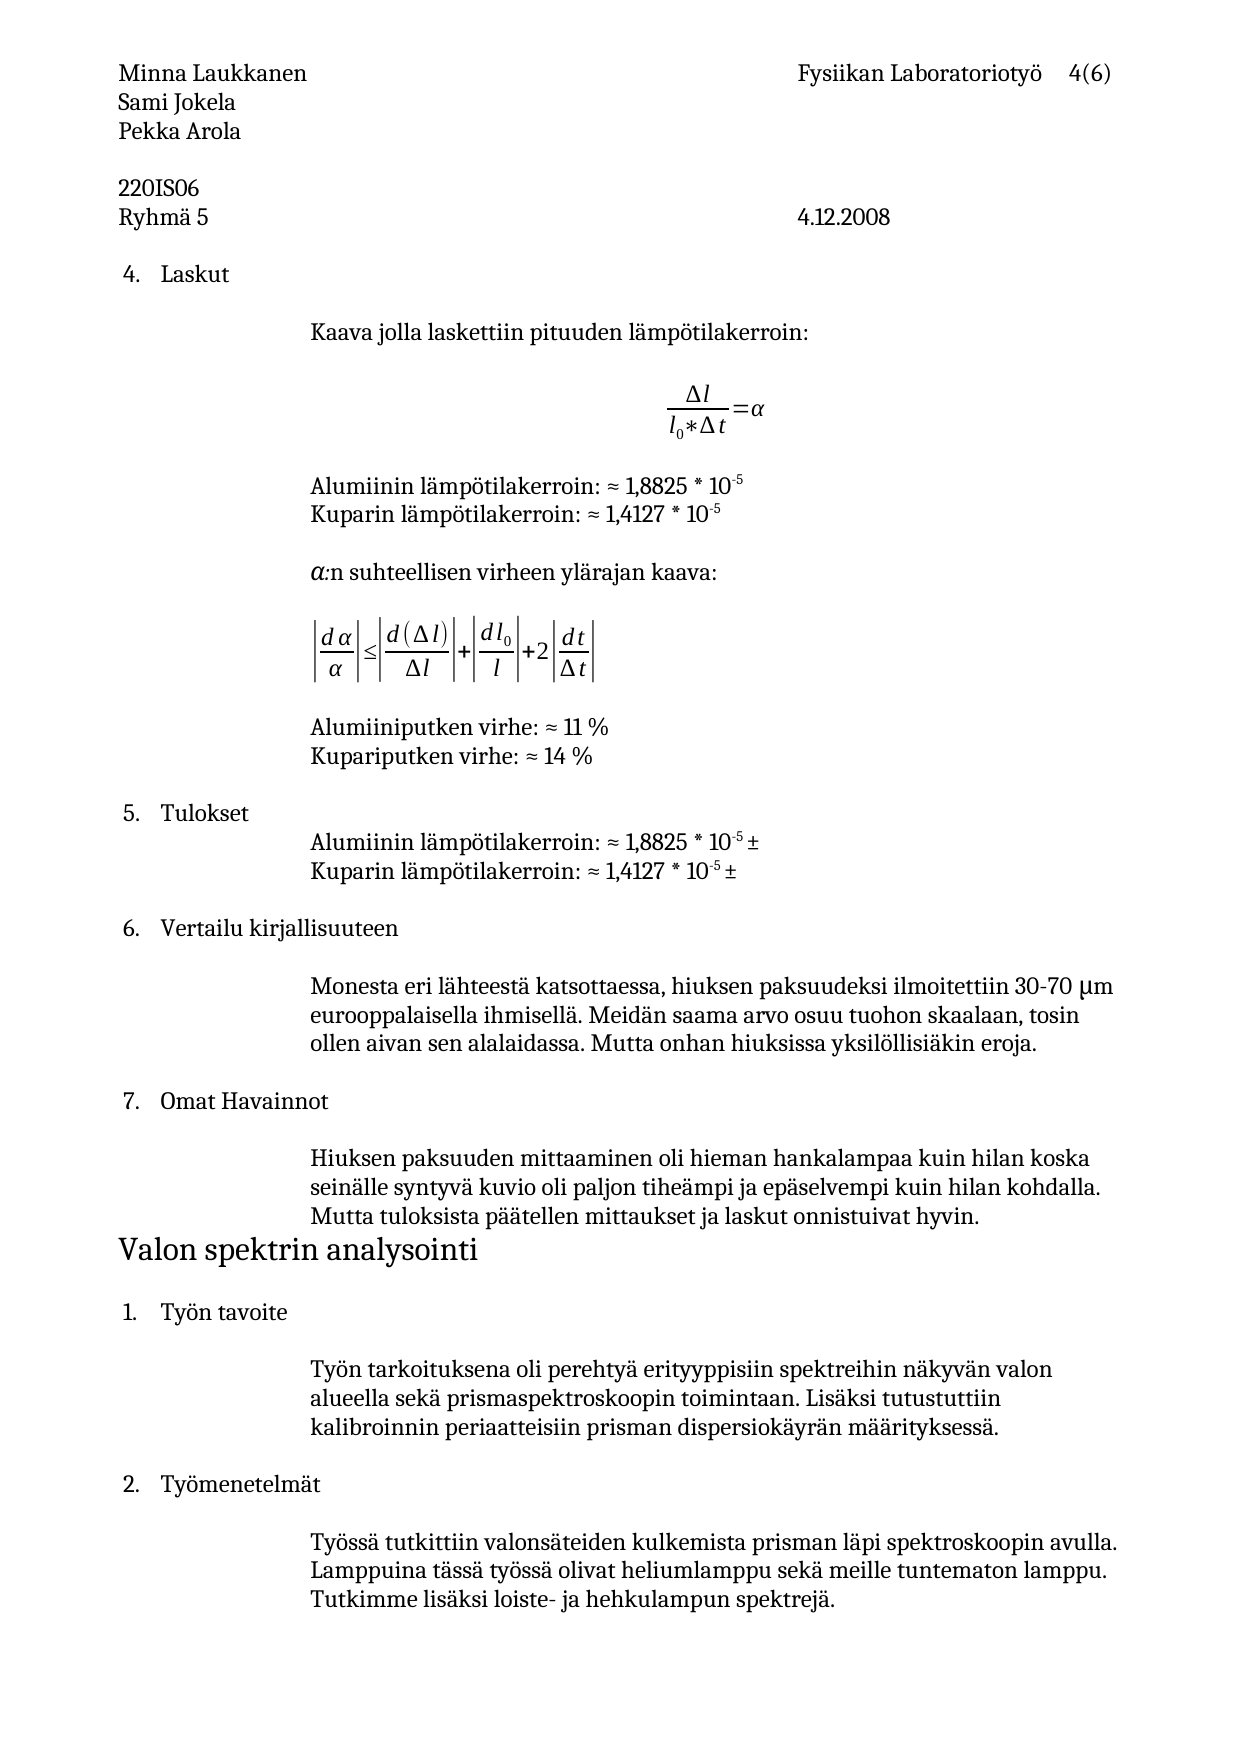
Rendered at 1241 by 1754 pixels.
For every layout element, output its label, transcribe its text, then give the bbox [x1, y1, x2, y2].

text Alumiinin lämpötilakerroin: ≈ 1,8825 * 10-5 ± [310, 828, 1122, 857]
list Monesta eri lähteestä katsottaessa, hiuksen paksuudeksi ilmoitettiin 30-70 μm eurooppalaisella ihmisellä. Meidän saama arvo osuu tuohon skaalaan, tosin ollen aivan sen alalaidassa. Mutta onhan hiuksissa yksilöllisiäkin eroja. [310, 972, 1122, 1058]
text Kupariputken virhe: ≈ 14 % [310, 742, 1122, 771]
list Työmenetelmät [123, 1470, 1122, 1499]
list Omat Havainnot [123, 1087, 1122, 1116]
text Hiuksen paksuuden mittaaminen oli hieman hankalampaa kuin hilan koska seinälle syntyvä kuvio oli paljon tiheämpi ja epäselvempi kuin hilan kohdalla. Mutta tuloksista päätellen mittaukset ja laskut onnistuivat hyvin. [310, 1144, 1122, 1231]
list Laskut [123, 260, 1122, 289]
text Kuparin lämpötilakerroin: ≈ 1,4127 * 10-5 ± [310, 857, 1122, 886]
list Vertailu kirjallisuuteen [123, 914, 1122, 943]
text Työssä tutkittiin valonsäteiden kulkemista prisman läpi spektroskoopin avulla. Lamppuina tässä työssä olivat heliumlamppu sekä meille tuntematon lamppu. Tutkimme lisäksi loiste- ja hehkulampun spektrejä. [310, 1528, 1122, 1614]
text α:n suhteellisen virheen ylärajan kaava: [310, 558, 1122, 587]
text Alumiinin lämpötilakerroin: ≈ 1,8825 * 10-5 [310, 472, 1122, 500]
text Kuparin lämpötilakerroin: ≈ 1,4127 * 10-5 [310, 500, 1122, 529]
text Valon spektrin analysointi [118, 1231, 1122, 1269]
text Alumiiniputken virhe: ≈ 11 % [310, 713, 1122, 742]
list Työn tavoite [123, 1298, 1122, 1326]
text Kaava jolla laskettiin pituuden lämpötilakerroin: [310, 318, 1122, 347]
list Tulokset [123, 799, 1122, 828]
text Työn tarkoituksena oli perehtyä erityyppisiin spektreihin näkyvän valon alueella sekä prismaspektroskoopin toimintaan. Lisäksi tutustuttiin kalibroinnin periaatteisiin prisman dispersiokäyrän määrityksessä. [310, 1355, 1122, 1441]
